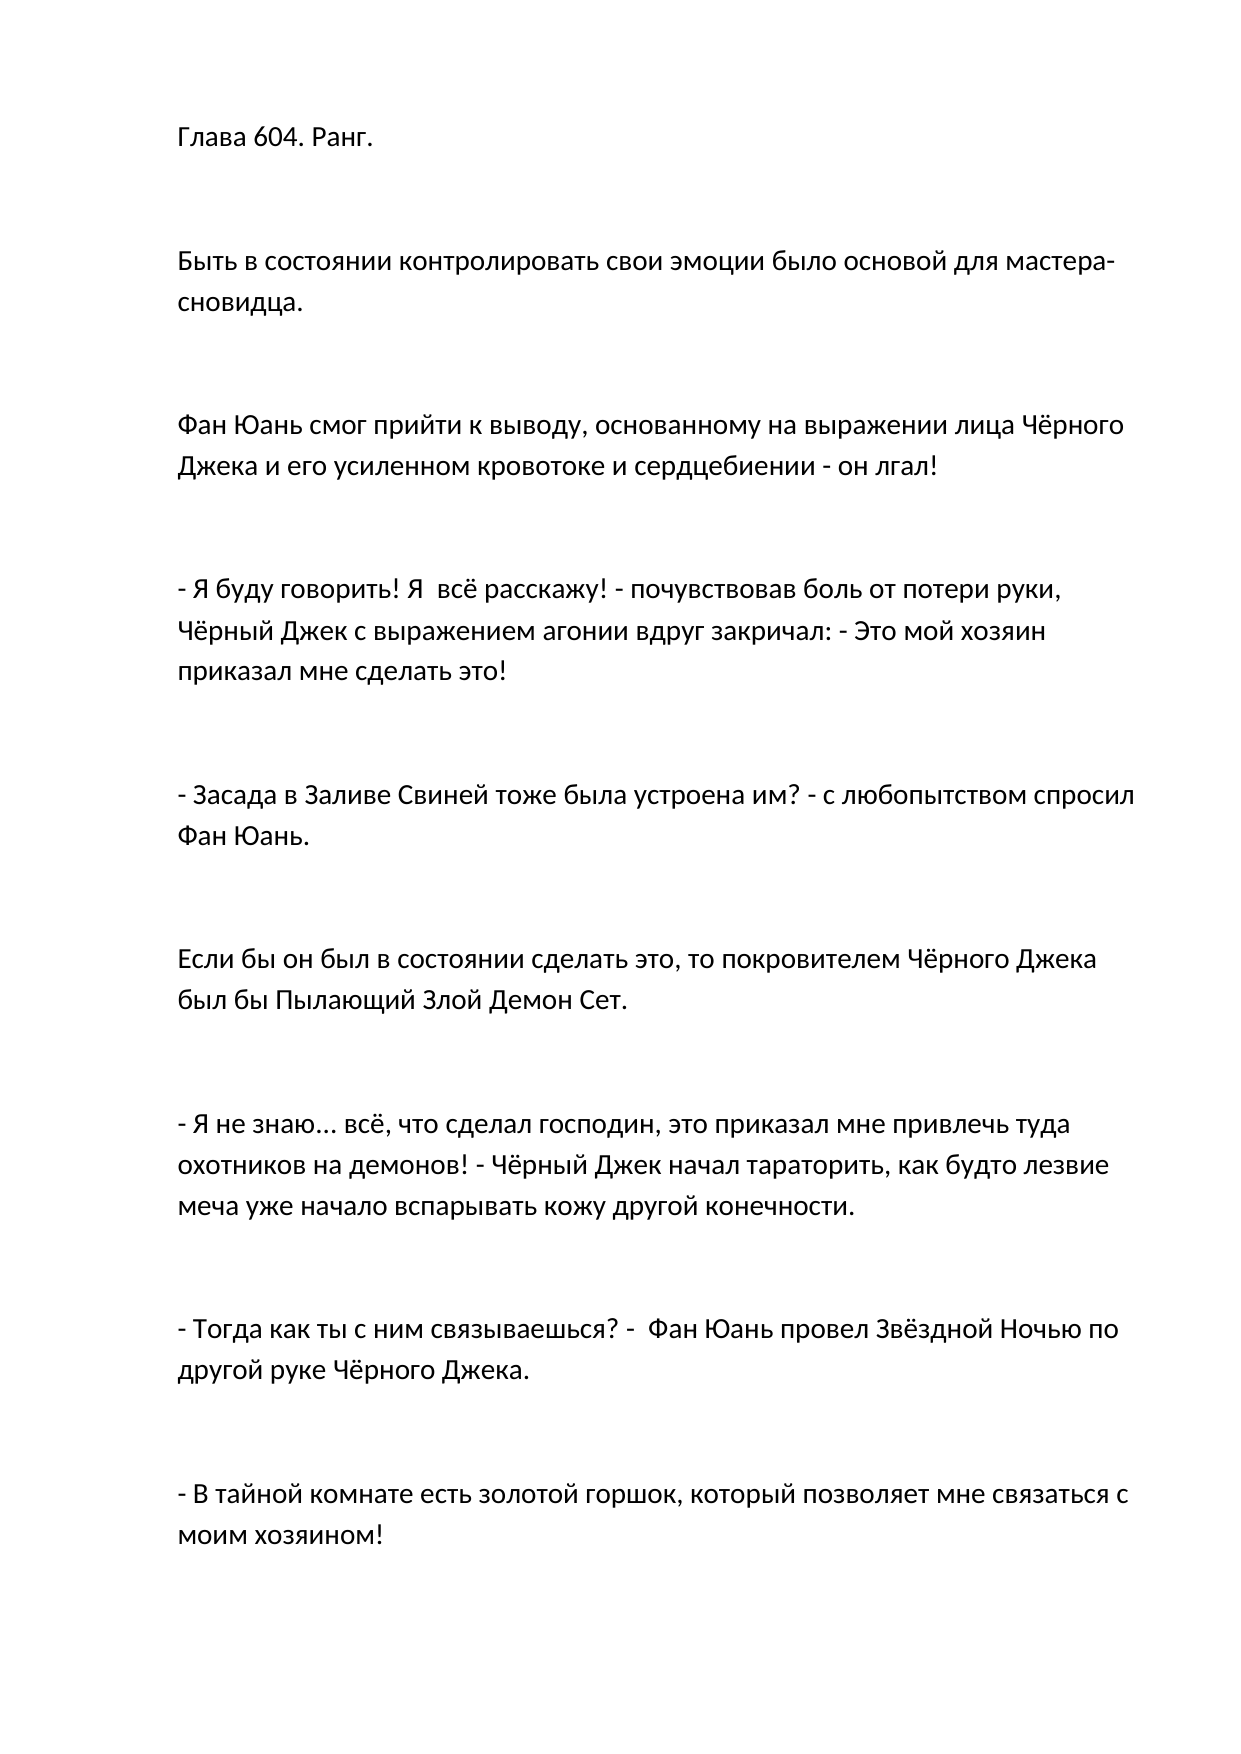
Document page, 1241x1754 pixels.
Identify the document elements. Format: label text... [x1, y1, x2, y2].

text - Я буду говорить! Я всё расскажу! - почувствовав боль от потери руки, Чёрный Джек с выражением агонии вдруг закричал: - Это мой хозяин приказал мне сделать это! [177, 571, 1152, 688]
text - В тайной комнате есть золотой горшок, который позволяет мне связаться с моим хозяином! [177, 1475, 1152, 1551]
text Фан Юань смог прийти к выводу, основанному на выражении лица Чёрного Джека и его усиленном кровотоке и сердцебиении - он лгал! [177, 406, 1152, 483]
text Если бы он был в состоянии сделать это, то покровителем Чёрного Джека был бы Пылающий Злой Демон Сет. [177, 941, 1152, 1017]
text - Тогда как ты с ним связываешься? - Фан Юань провел Звёздной Ночью по другой руке Чёрного Джека. [177, 1310, 1152, 1387]
text - Я не знаю... всё, что сделал господин, это приказал мне привлечь туда охотников на демонов! - Чёрный Джек начал тараторить, как будто лезвие меча уже начало вспарывать кожу другой конечности. [177, 1105, 1152, 1222]
text Быть в состоянии контролировать свои эмоции было основой для мастера-сновидца. [177, 242, 1152, 318]
text Глава 604. Ранг. [177, 118, 1152, 154]
text - Засада в Заливе Свиней тоже была устроена им? - с любопытством спросил Фан Юань. [177, 776, 1152, 853]
